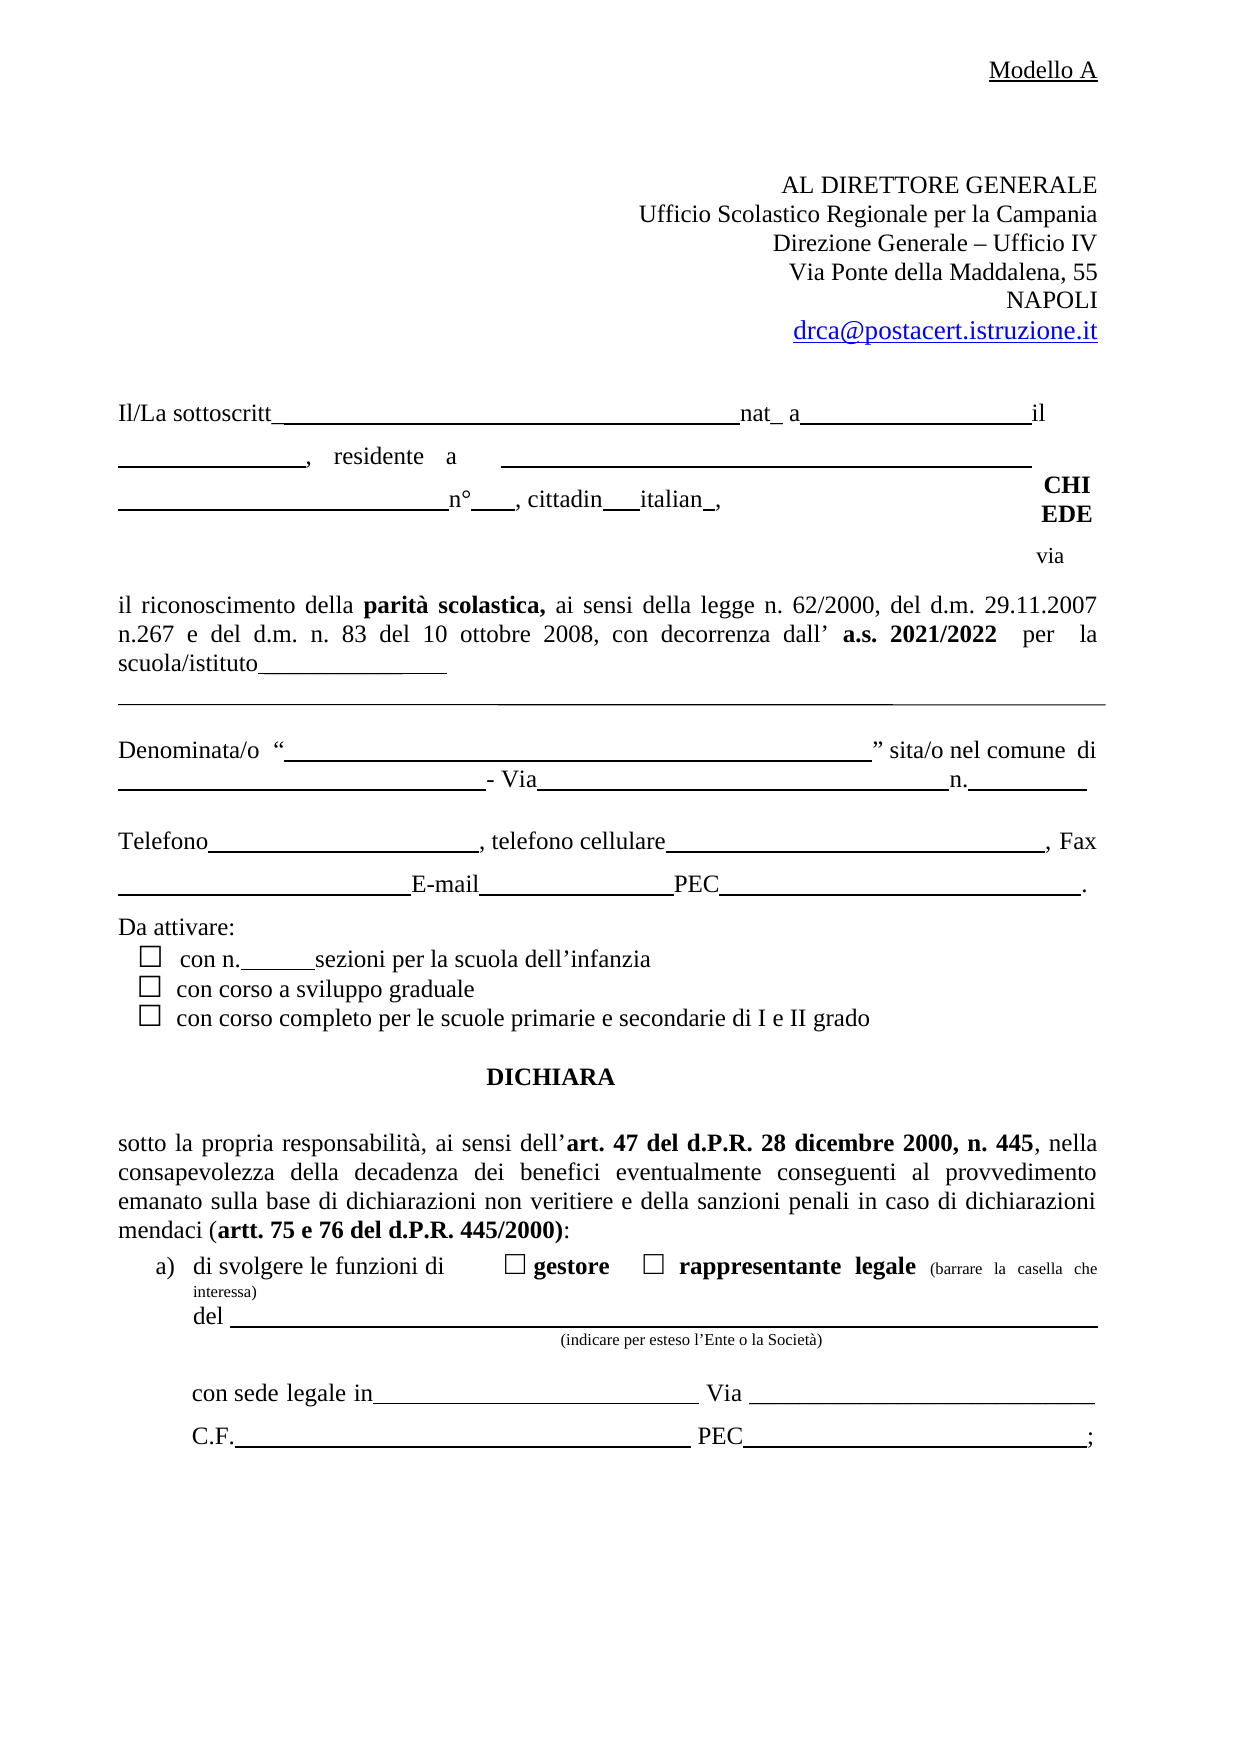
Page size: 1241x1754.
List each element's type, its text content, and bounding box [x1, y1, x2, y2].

text il riconoscimento della parità scolastica, ai sensi della legge n. 62/2000, del d.m. 29.11.2007 n.267 e del d.m. n. 83 del 10 ottobre 2008, con decorrenza dall’ a.s. 2021/2022 per la scuola/istituto ___________ [118, 590, 1098, 677]
text Telefono , telefono cellulare , Fax [118, 826, 1098, 855]
text via [1036, 542, 1097, 568]
text E-mail PEC . Da attivare: [118, 855, 1098, 941]
text n° , cittadin italian , [118, 484, 989, 513]
text del [193, 1301, 1097, 1330]
text Ufficio Scolastico Regionale per la Campania Direzione Generale – Ufficio IV [590, 199, 1097, 257]
text Il/La sottoscritt_ nat_ a __________________il [118, 398, 1097, 427]
list con corso completo per le scuole primarie e secondarie di I e II grado [137, 1003, 1097, 1033]
text C.F. PEC ___________________________; [192, 1421, 1097, 1450]
text drca@postacert.istruzione.it [4, 314, 1097, 346]
subtitle DICHIARA [4, 1062, 1097, 1090]
subtitle CHIEDE [1036, 441, 1097, 528]
text NAPOLI [738, 286, 1097, 314]
text (indicare per esteso l’Ente o la Società) [560, 1330, 1097, 1349]
text AL DIRETTORE GENERALE [590, 171, 1097, 199]
text sotto la propria responsabilità, ai sensi dell’art. 47 del d.P.R. 28 dicembre 2000, n. 445, nella consapevolezza della decadenza dei benefici eventualmente conseguenti al provvedimento emanato sulla base di dichiarazioni non veritiere e della sanzioni penali in caso di dichiarazioni mendaci (artt. 75 e 76 del d.P.R. 445/2000): [118, 1128, 1097, 1243]
text Denominata/o “ ” sita/o nel comune di [118, 735, 1098, 764]
text Via Ponte della Maddalena, 55 [590, 257, 1097, 286]
list con corso a sviluppo graduale [137, 974, 1097, 1003]
list con n. sezioni per la scuola dell’infanzia [137, 944, 1097, 973]
text con sede legale in Via ____________________________ [192, 1378, 1097, 1407]
text , residente a [118, 441, 989, 470]
text Modello A [4, 55, 1097, 84]
list di svolgere le funzioni di □ gestore □ rappresentante legale (barrare la casella che interessa) [155, 1243, 1097, 1301]
text - Via n. [118, 764, 1098, 793]
